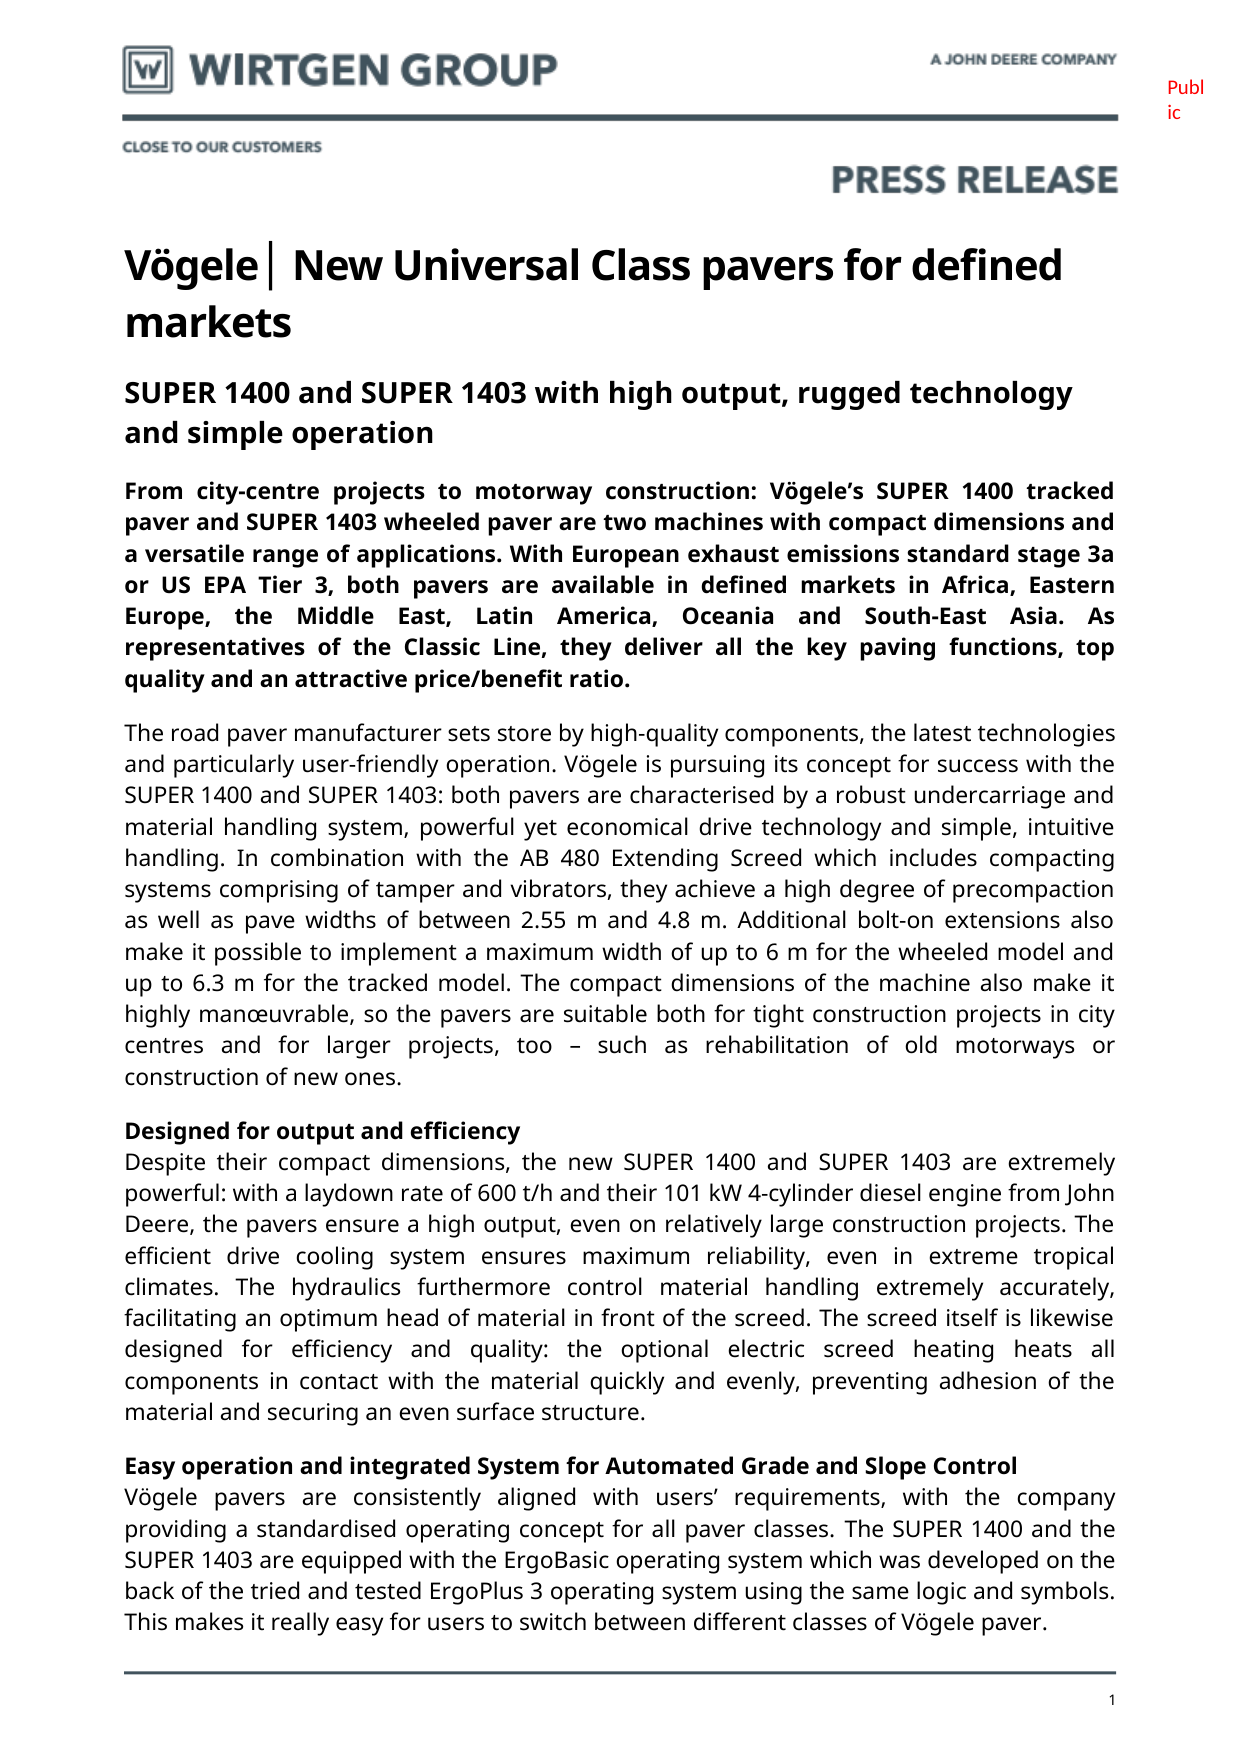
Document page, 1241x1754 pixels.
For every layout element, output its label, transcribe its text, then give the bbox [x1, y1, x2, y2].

text Despite their compact dimensions, the new SUPER 1400 and SUPER 1403 are extremely powerful: with a laydown rate of 600 t/h and their 101 kW 4-cylinder diesel engine from John Deere, the pavers ensure a high output, even on relatively large construction projects. The efficient drive cooling system ensures maximum reliability, even in extreme tropical climates. The hydraulics furthermore control material handling extremely accurately, facilitating an optimum head of material in front of the screed. The screed itself is likewise designed for efficiency and quality: the optional electric screed heating heats all components in contact with the material quickly and evenly, preventing adhesion of the material and securing an even surface structure. [124, 1146, 1116, 1427]
text From city-centre projects to motorway construction: Vögele’s SUPER 1400 tracked paver and SUPER 1403 wheeled paver are two machines with compact dimensions and a versatile range of applications. With European exhaust emissions standard stage 3a or US EPA Tier 3, both pavers are available in defined markets in Africa, Eastern Europe, the Middle East, Latin America, Oceania and South-East Asia. As representatives of the Classic Line, they deliver all the key paving functions, top quality and an attractive price/benefit ratio. [124, 475, 1116, 694]
text Vögele│ New Universal Class pavers for defined markets [124, 236, 1116, 350]
text Designed for output and efficiency [124, 1114, 1116, 1146]
text The road paver manufacturer sets store by high-quality components, the latest technologies and particularly user-friendly operation. Vögele is pursuing its concept for success with the SUPER 1400 and SUPER 1403: both pavers are characterised by a robust undercarriage and material handling system, powerful yet economical drive technology and simple, intuitive handling. In combination with the AB 480 Extending Screed which includes compacting systems comprising of tamper and vibrators, they achieve a high degree of precompaction as well as pave widths of between 2.55 m and 4.8 m. Additional bolt-on extensions also make it possible to implement a maximum width of up to 6 m for the wheeled model and up to 6.3 m for the tracked model. The compact dimensions of the machine also make it highly manœuvrable, so the pavers are suitable both for tight construction projects in city centres and for larger projects, too – such as rehabilitation of old motorways or construction of new ones. [124, 717, 1116, 1092]
text SUPER 1400 and SUPER 1403 with high output, rugged technology and simple operation [124, 373, 1116, 452]
text Easy operation and integrated System for Automated Grade and Slope Control [124, 1450, 1116, 1481]
text Vögele pavers are consistently aligned with users’ requirements, with the company providing a standardised operating concept for all paver classes. The SUPER 1400 and the SUPER 1403 are equipped with the ErgoBasic operating system which was developed on the back of the tried and tested ErgoPlus 3 operating system using the same logic and symbols. This makes it really easy for users to switch between different classes of Vögele paver. [124, 1481, 1116, 1637]
